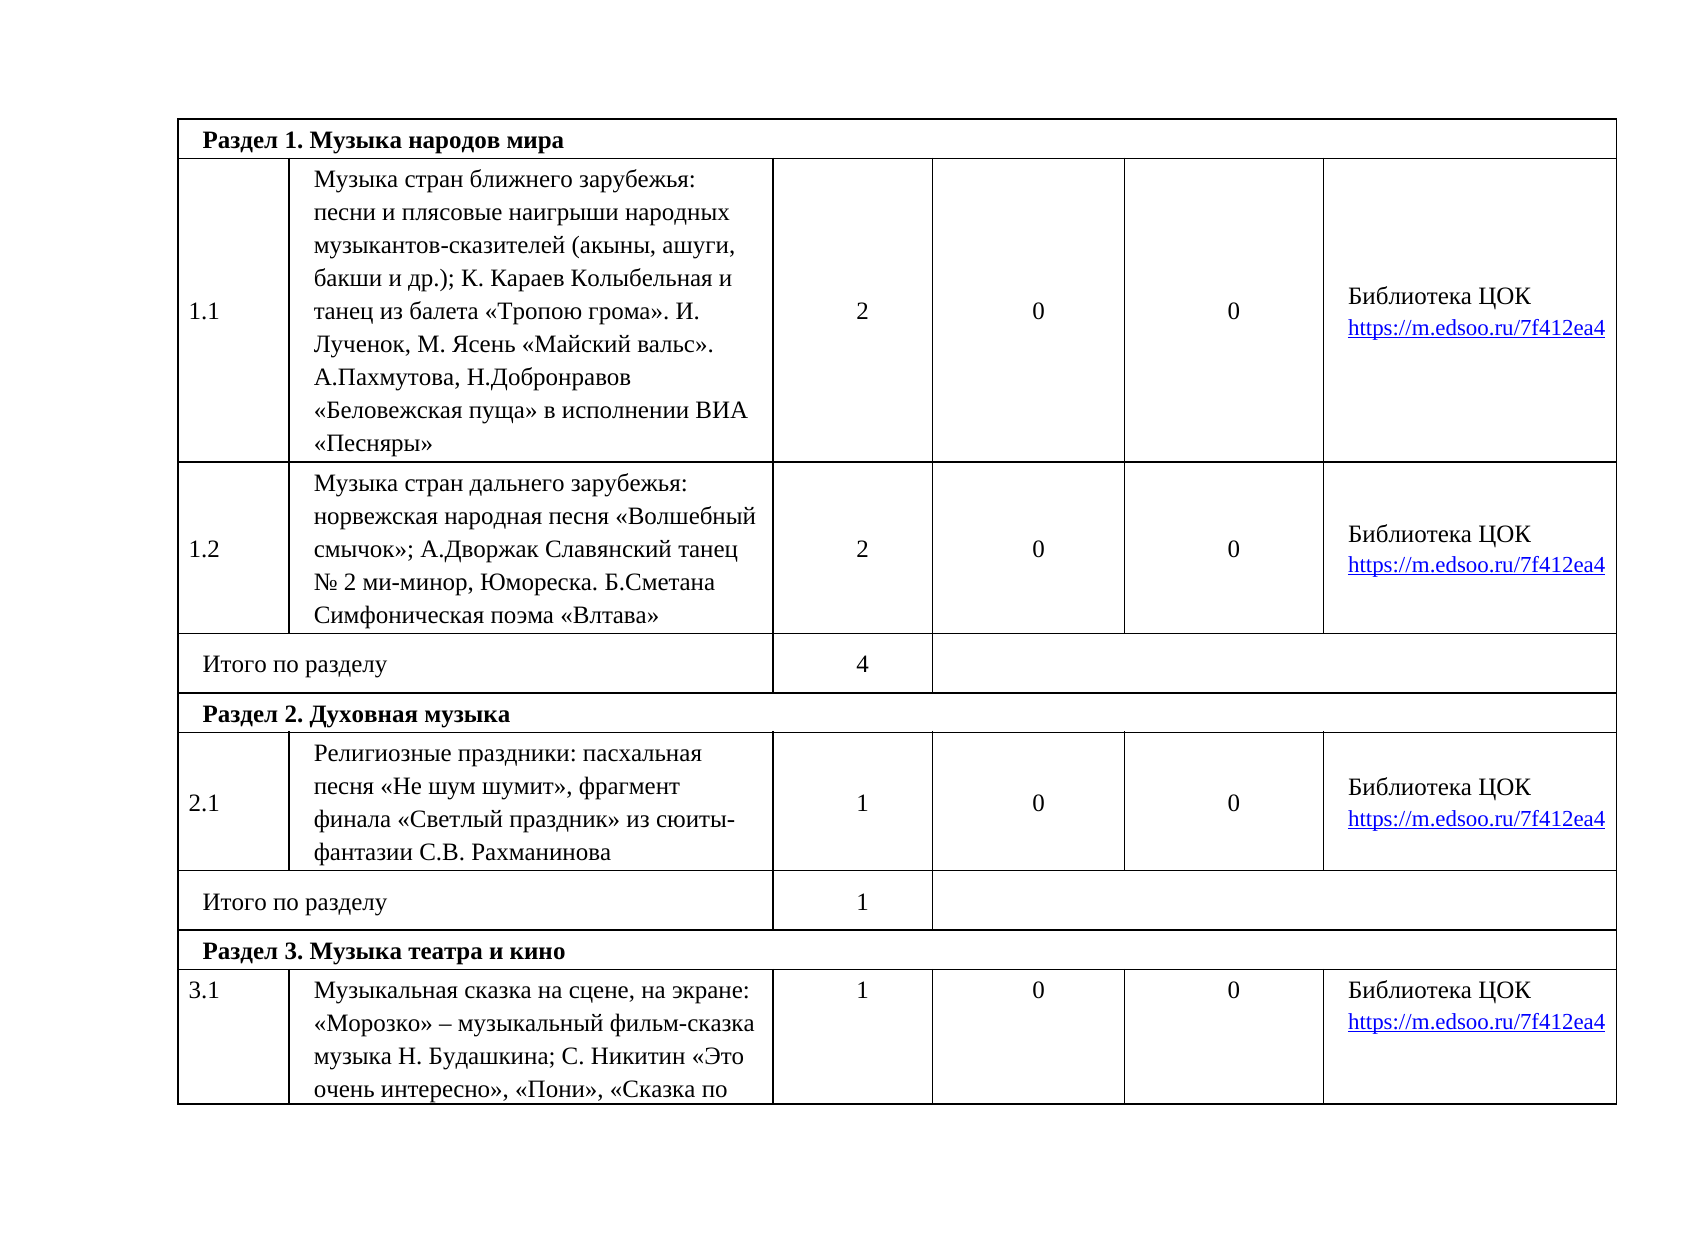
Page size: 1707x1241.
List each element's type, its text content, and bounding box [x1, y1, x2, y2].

table_cell Музыка стран дальнего зарубежья: норвежская народная песня «Волшебный смычок»; А.Дворжак Славянский танец № 2 ми-минор, Юмореска. Б.Сметана Симфоническая поэма «Влтава» [290, 463, 772, 632]
table_cell 0 [933, 159, 1124, 461]
table_cell 0 [1125, 733, 1323, 870]
table_cell Раздел 2. Духовная музыка [179, 694, 1616, 731]
table_cell Библиотека ЦОК https://m.edsoo.ru/7f412ea4 [1324, 463, 1616, 632]
table_cell 1 [774, 970, 932, 1103]
table_cell Раздел 3. Музыка театра и кино [179, 931, 1616, 969]
table_cell Музыка стран ближнего зарубежья: песни и плясовые наигрыши народных музыкантов-сказителей (акыны, ашуги, бакши и др.); К. Караев Колыбельная и танец из балета «Тропою грома». И. Лученок, М. Ясень «Майский вальс». А.Пахмутова, Н.Добронравов «Беловежская пуща» в исполнении ВИА «Песняры» [290, 159, 772, 461]
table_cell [290, 970, 772, 1103]
table_cell 0 [1125, 159, 1323, 461]
table_cell 0 [933, 970, 1124, 1103]
table_cell Итого по разделу [179, 871, 772, 929]
table_cell [933, 634, 1616, 692]
table_cell 2 [774, 463, 932, 632]
table_cell 1.1 [179, 159, 288, 461]
table_cell 1.2 [179, 463, 288, 632]
table_cell [933, 871, 1616, 929]
table_cell Библиотека ЦОК https://m.edsoo.ru/7f412ea4 [1324, 733, 1616, 870]
table_cell 4 [774, 634, 932, 692]
table_cell 0 [1125, 970, 1323, 1103]
table_cell 2.1 [179, 733, 288, 870]
table_cell 3.1 [179, 970, 288, 1103]
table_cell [1324, 159, 1616, 461]
table_cell Религиозные праздники: пасхальная песня «Не шум шумит», фрагмент финала «Светлый праздник» из сюиты-фантазии С.В. Рахманинова [290, 733, 772, 870]
table_cell 2 [774, 159, 932, 461]
table_cell Итого по разделу [179, 634, 772, 692]
table_cell 0 [1125, 463, 1323, 632]
table_cell Раздел 1. Музыка народов мира [179, 120, 1616, 157]
table_cell 1 [774, 733, 932, 870]
table_cell 0 [933, 463, 1124, 632]
table_cell 1 [774, 871, 932, 929]
table_cell 0 [933, 733, 1124, 870]
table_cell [1324, 970, 1616, 1103]
